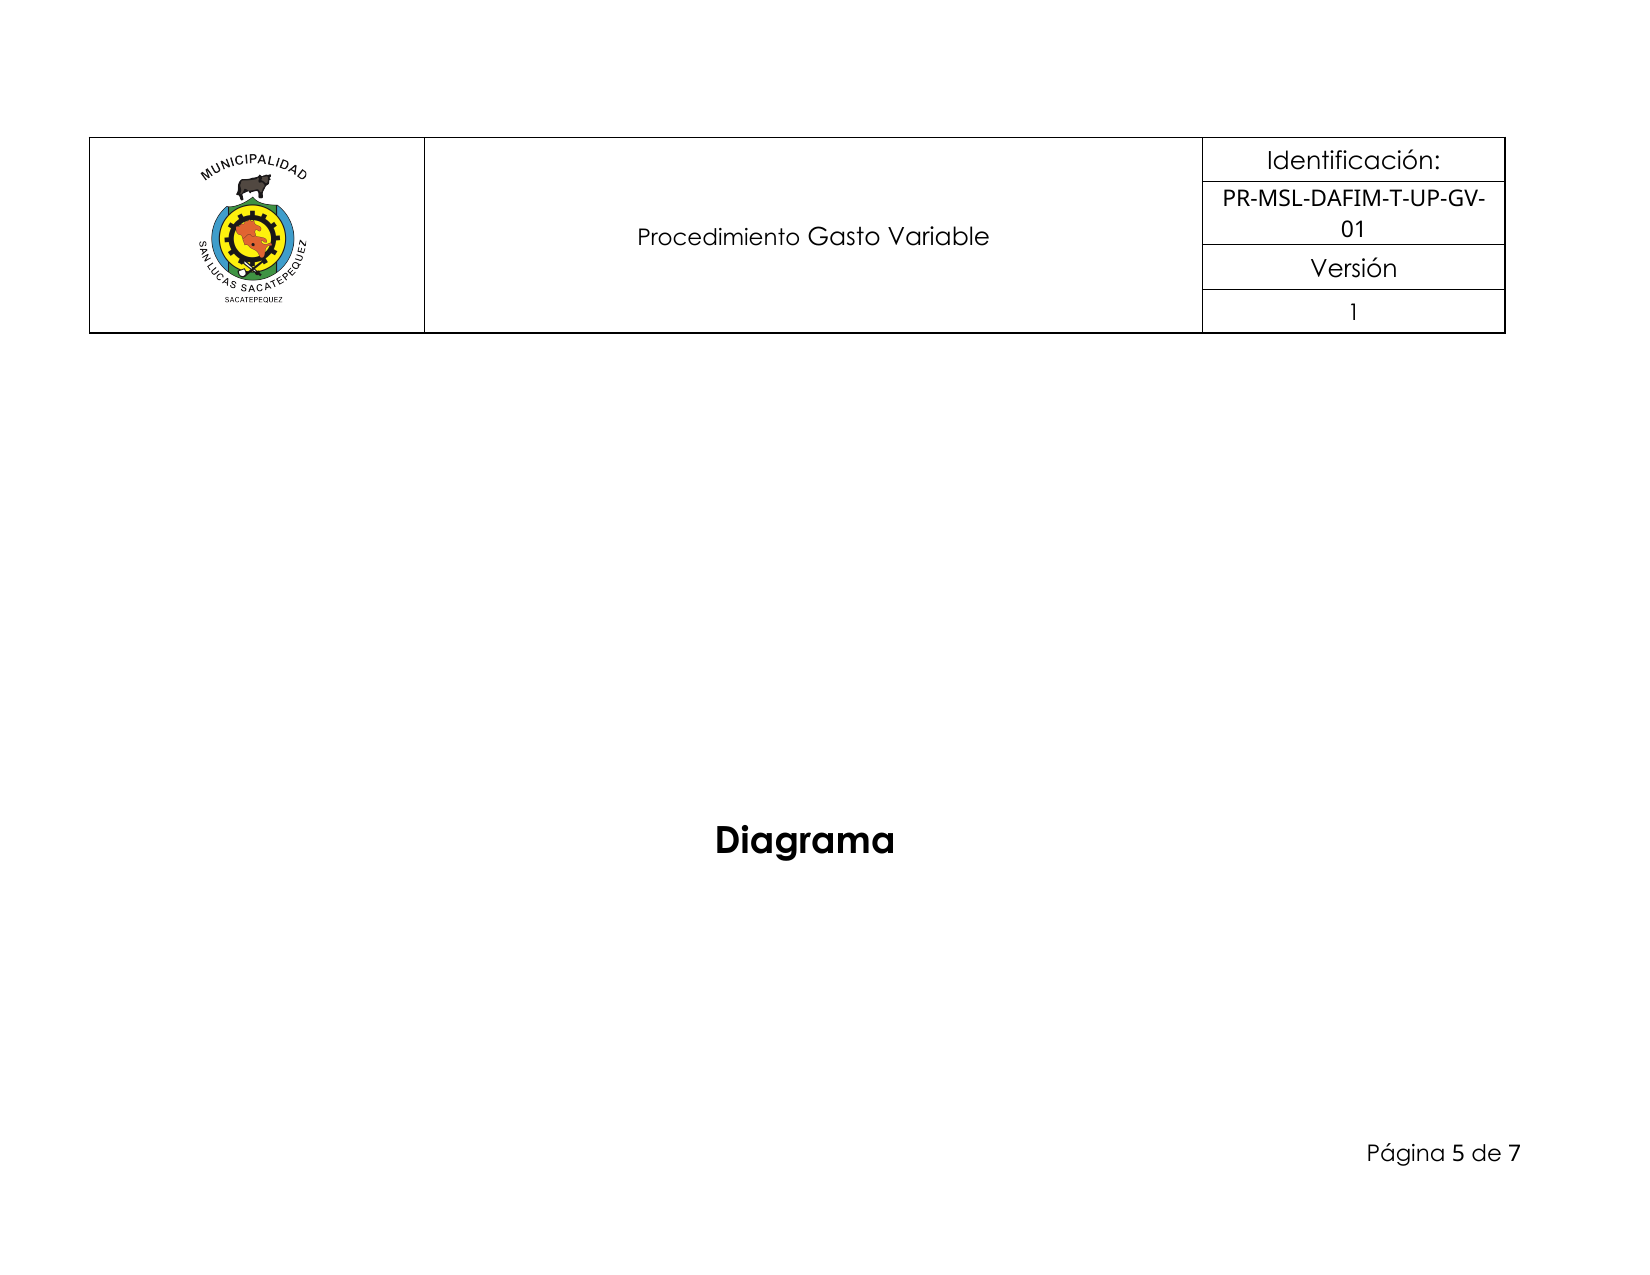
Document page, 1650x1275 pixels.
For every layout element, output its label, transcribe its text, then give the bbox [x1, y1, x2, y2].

text Diagrama [89, 812, 1521, 865]
picture [199, 154, 307, 303]
